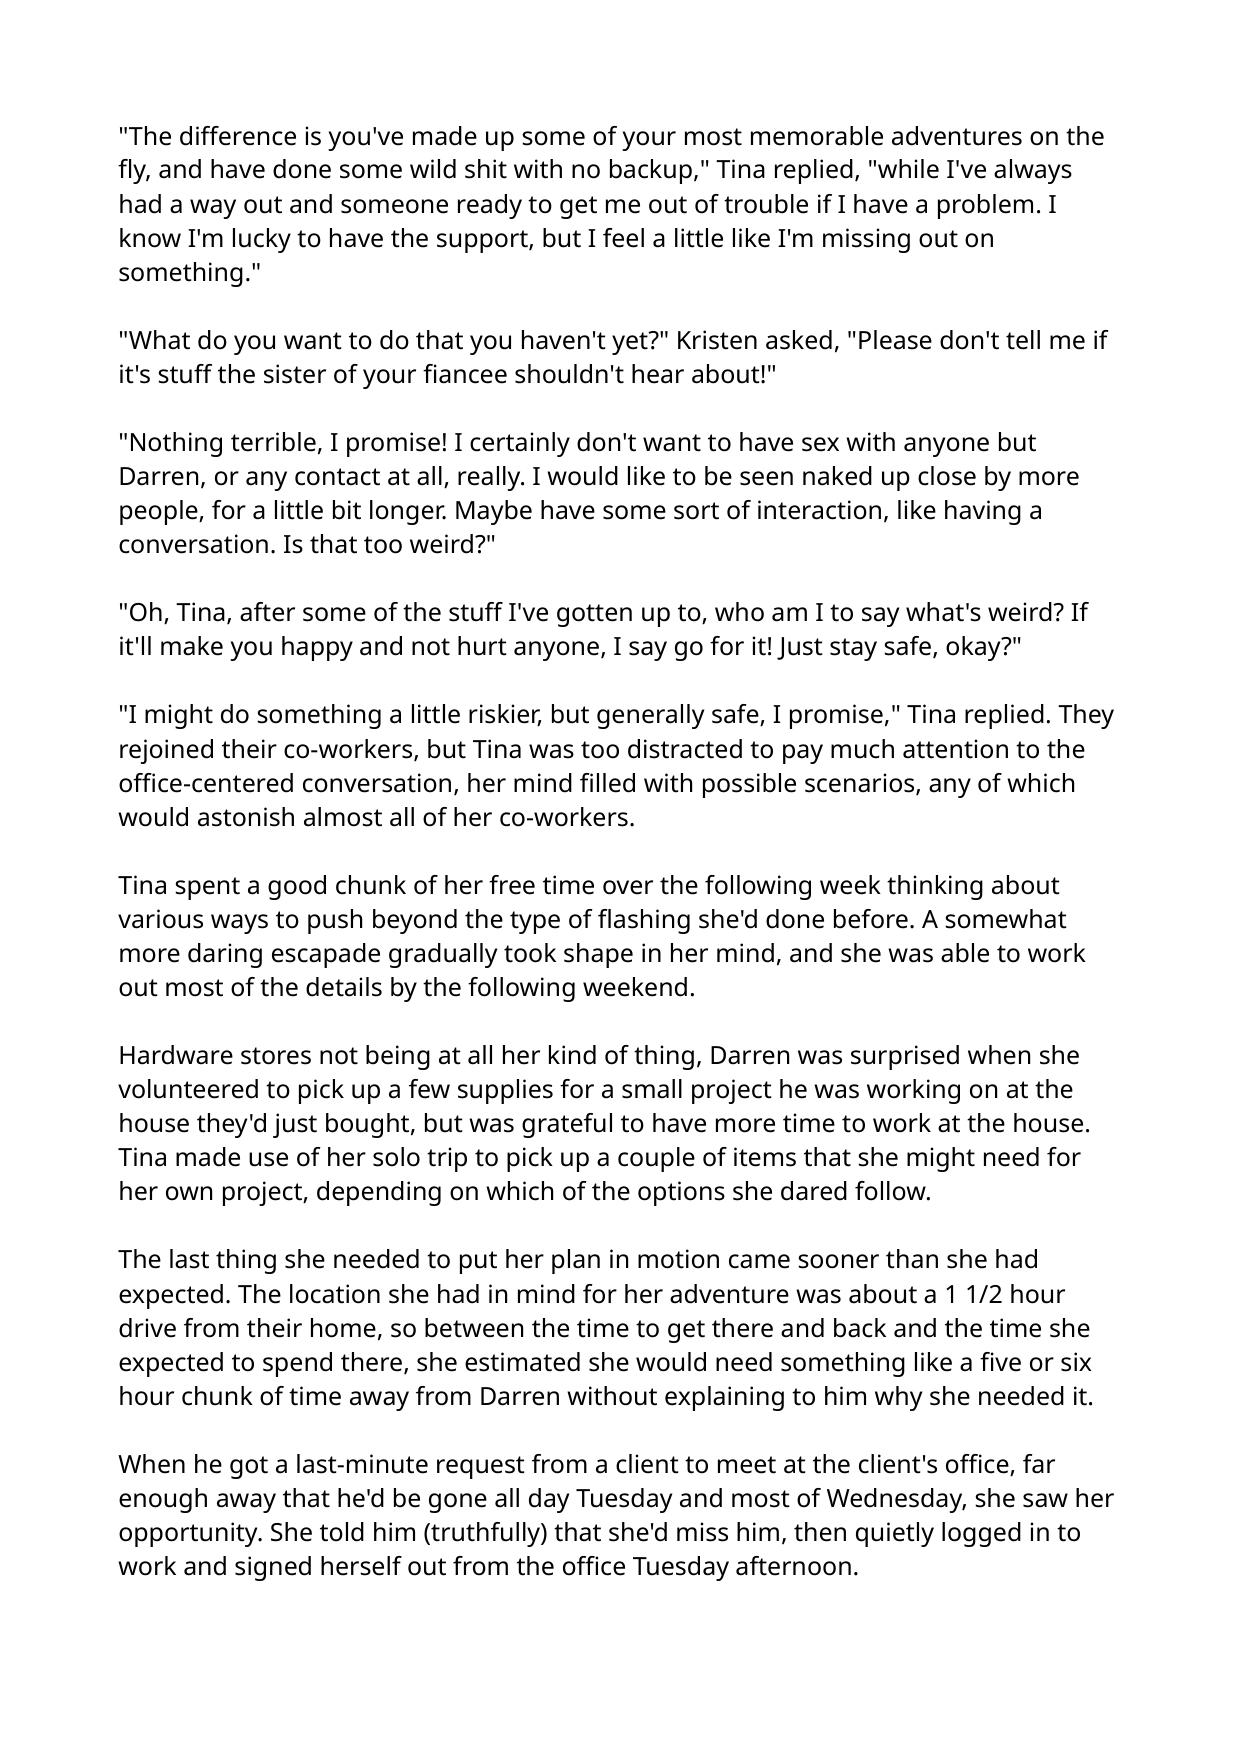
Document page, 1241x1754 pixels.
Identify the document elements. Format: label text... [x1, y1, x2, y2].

text When he got a last-minute request from a client to meet at the client's office, far enough away that he'd be gone all day Tuesday and most of Wednesday, she saw her opportunity. She told him (truthfully) that she'd miss him, then quietly logged in to work and signed herself out from the office Tuesday afternoon. [118, 1447, 1122, 1583]
text Tina spent a good chunk of her free time over the following week thinking about various ways to push beyond the type of flashing she'd done before. A somewhat more daring escapade gradually took shape in her mind, and she was able to work out most of the details by the following weekend. [118, 867, 1122, 1004]
text The last thing she needed to put her plan in motion came sooner than she had expected. The location she had in mind for her adventure was about a 1 1/2 hour drive from their home, so between the time to get there and back and the time she expected to spend there, she estimated she would need something like a five or six hour chunk of time away from Darren without explaining to him why she needed it. [118, 1242, 1122, 1412]
text "I might do something a little riskier, but generally safe, I promise," Tina replied. They rejoined their co-workers, but Tina was too distracted to pay much attention to the office-centered conversation, her mind filled with possible scenarios, any of which would astonish almost all of her co-workers. [118, 697, 1122, 833]
text "What do you want to do that you haven't yet?" Kristen asked, "Please don't tell me if it's stuff the sister of your fiancee shouldn't hear about!" [118, 322, 1122, 391]
text "Nothing terrible, I promise! I certainly don't want to have sex with anyone but Darren, or any contact at all, really. I would like to be seen naked up close by more people, for a little bit longer. Maybe have some sort of interaction, like having a conversation. Is that too weird?" [118, 425, 1122, 561]
text "Oh, Tina, after some of the stuff I've gotten up to, who am I to say what's weird? If it'll make you happy and not hurt anyone, I say go for it! Just stay safe, okay?" [118, 595, 1122, 663]
text Hardware stores not being at all her kind of thing, Darren was surprised when she volunteered to pick up a few supplies for a small project he was working on at the house they'd just bought, but was grateful to have more time to work at the house. Tina made use of her solo trip to pick up a couple of items that she might need for her own project, depending on which of the options she dared follow. [118, 1038, 1122, 1208]
text "The difference is you've made up some of your most memorable adventures on the fly, and have done some wild shit with no backup," Tina replied, "while I've always had a way out and someone ready to get me out of trouble if I have a problem. I know I'm lucky to have the support, but I feel a little like I'm missing out on something." [118, 118, 1122, 288]
